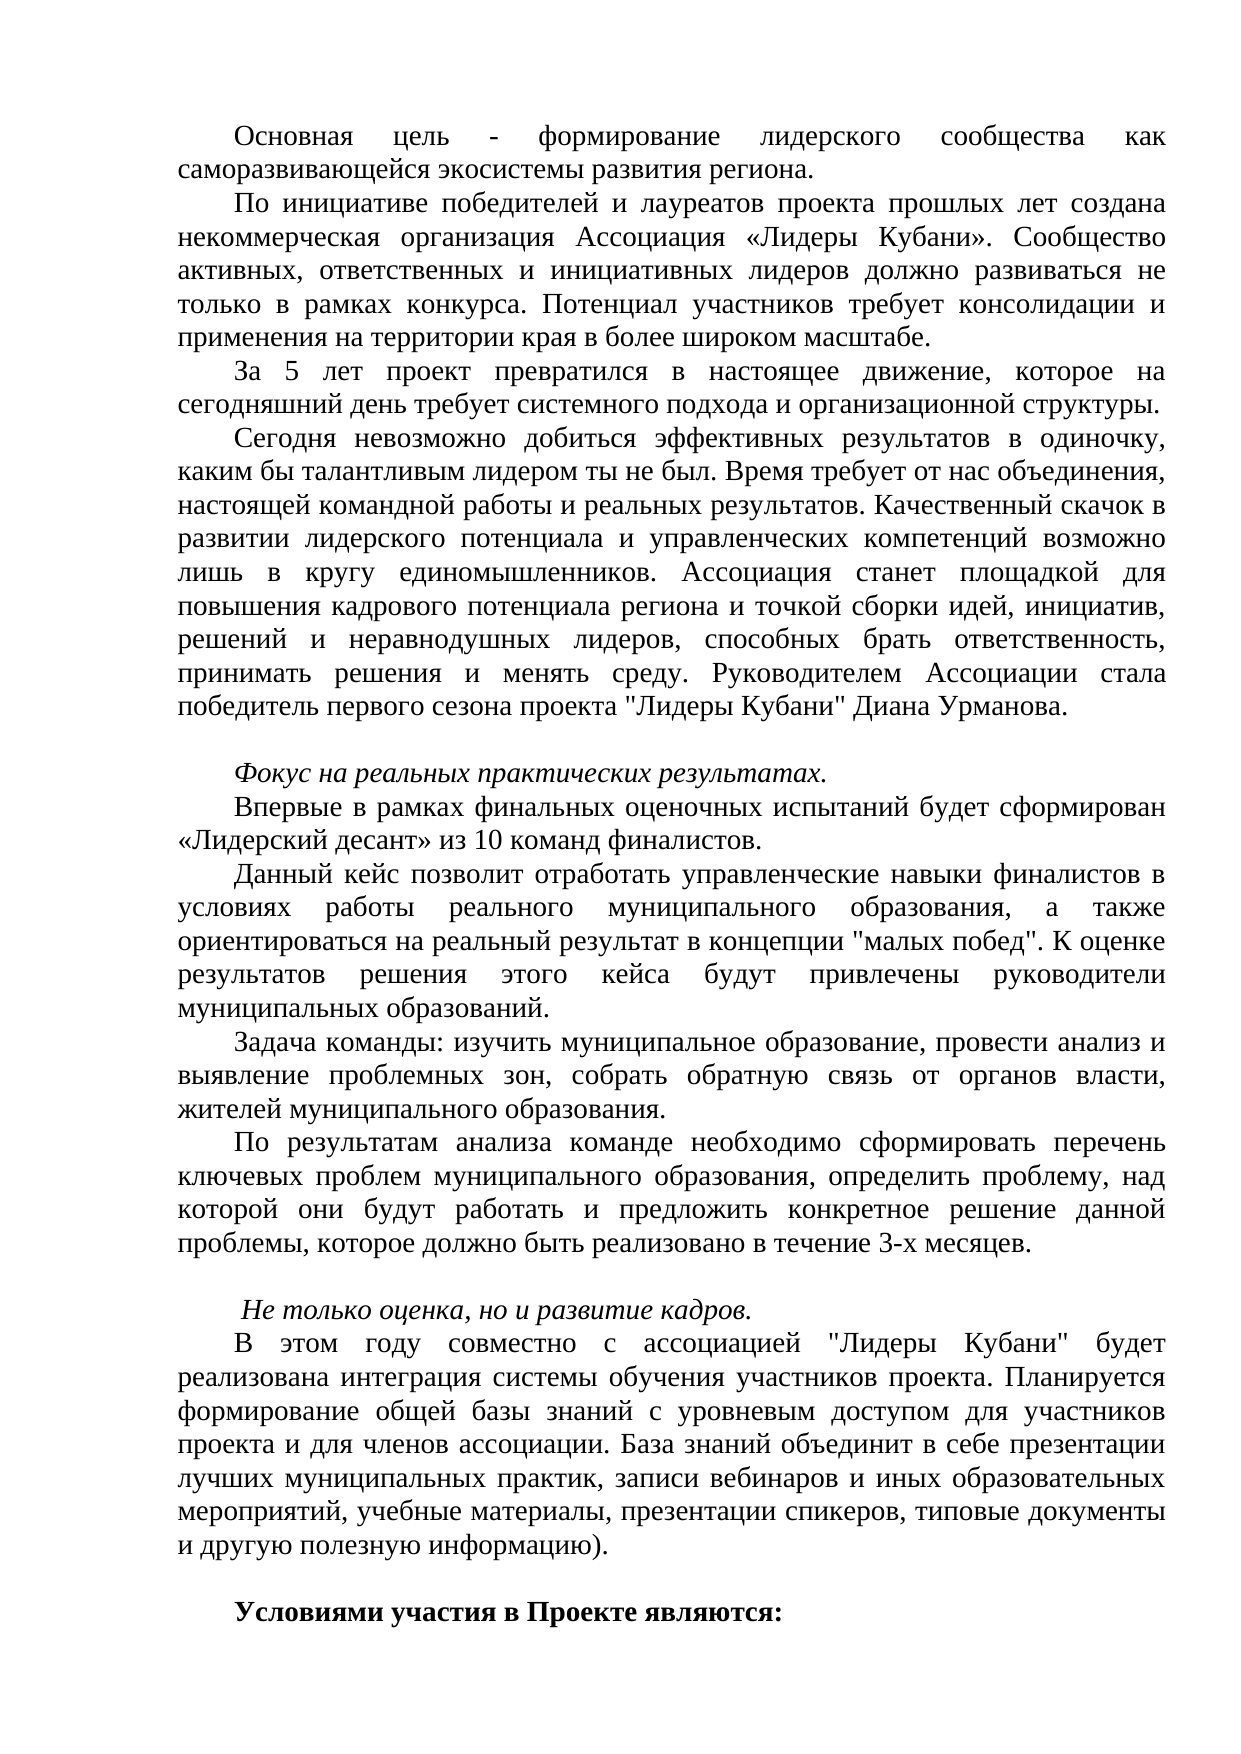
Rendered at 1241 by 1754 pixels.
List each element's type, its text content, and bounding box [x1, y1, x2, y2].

text Сегодня невозможно добиться эффективных результатов в одиночку, каким бы талантливым лидером ты не был. Время требует от нас объединения, настоящей командной работы и реальных результатов. Качественный скачок в развитии лидерского потенциала и управленческих компетенций возможно лишь в кругу единомышленников. Ассоциация станет площадкой для повышения кадрового потенциала региона и точкой сборки идей, инициатив, решений и неравнодушных лидеров, способных брать ответственность, принимать решения и менять среду. Руководителем Ассоциации стала победитель первого сезона проекта "Лидеры Кубани" Диана Урманова. [177, 420, 1167, 722]
text По инициативе победителей и лауреатов проекта прошлых лет создана некоммерческая организация Ассоциация «Лидеры Кубани». Сообщество активных, ответственных и инициативных лидеров должно развиваться не только в рамках конкурса. Потенциал участников требует консолидации и применения на территории края в более широком масштабе. [177, 185, 1167, 353]
text Впервые в рамках финальных оценочных испытаний будет сформирован «Лидерский десант» из 10 команд финалистов. [177, 789, 1167, 856]
text Основная цель - формирование лидерского сообщества как саморазвивающейся экосистемы развития региона. [177, 118, 1167, 185]
text Не только оценка, но и развитие кадров. [177, 1292, 1167, 1326]
text Условиями участия в Проекте являются: [177, 1594, 1167, 1627]
text В этом году совместно с ассоциацией "Лидеры Кубани" будет реализована интеграция системы обучения участников проекта. Планируется формирование общей базы знаний с уровневым доступом для участников проекта и для членов ассоциации. База знаний объединит в себе презентации лучших муниципальных практик, записи вебинаров и иных образовательных мероприятий, учебные материалы, презентации спикеров, типовые документы и другую полезную информацию). [177, 1326, 1167, 1560]
text Задача команды: изучить муниципальное образование, провести анализ и выявление проблемных зон, собрать обратную связь от органов власти, жителей муниципального образования. [177, 1024, 1167, 1124]
text За 5 лет проект превратился в настоящее движение, которое на сегодняшний день требует системного подхода и организационной структуры. [177, 353, 1167, 420]
text По результатам анализа команде необходимо сформировать перечень ключевых проблем муниципального образования, определить проблему, над которой они будут работать и предложить конкретное решение данной проблемы, которое должно быть реализовано в течение 3-х месяцев. [177, 1124, 1167, 1258]
text Данный кейс позволит отработать управленческие навыки финалистов в условиях работы реального муниципального образования, а также ориентироваться на реальный результат в концепции "малых побед". К оценке результатов решения этого кейса будут привлечены руководители муниципальных образований. [177, 856, 1167, 1024]
text Фокус на реальных практических результатах. [177, 755, 1167, 789]
